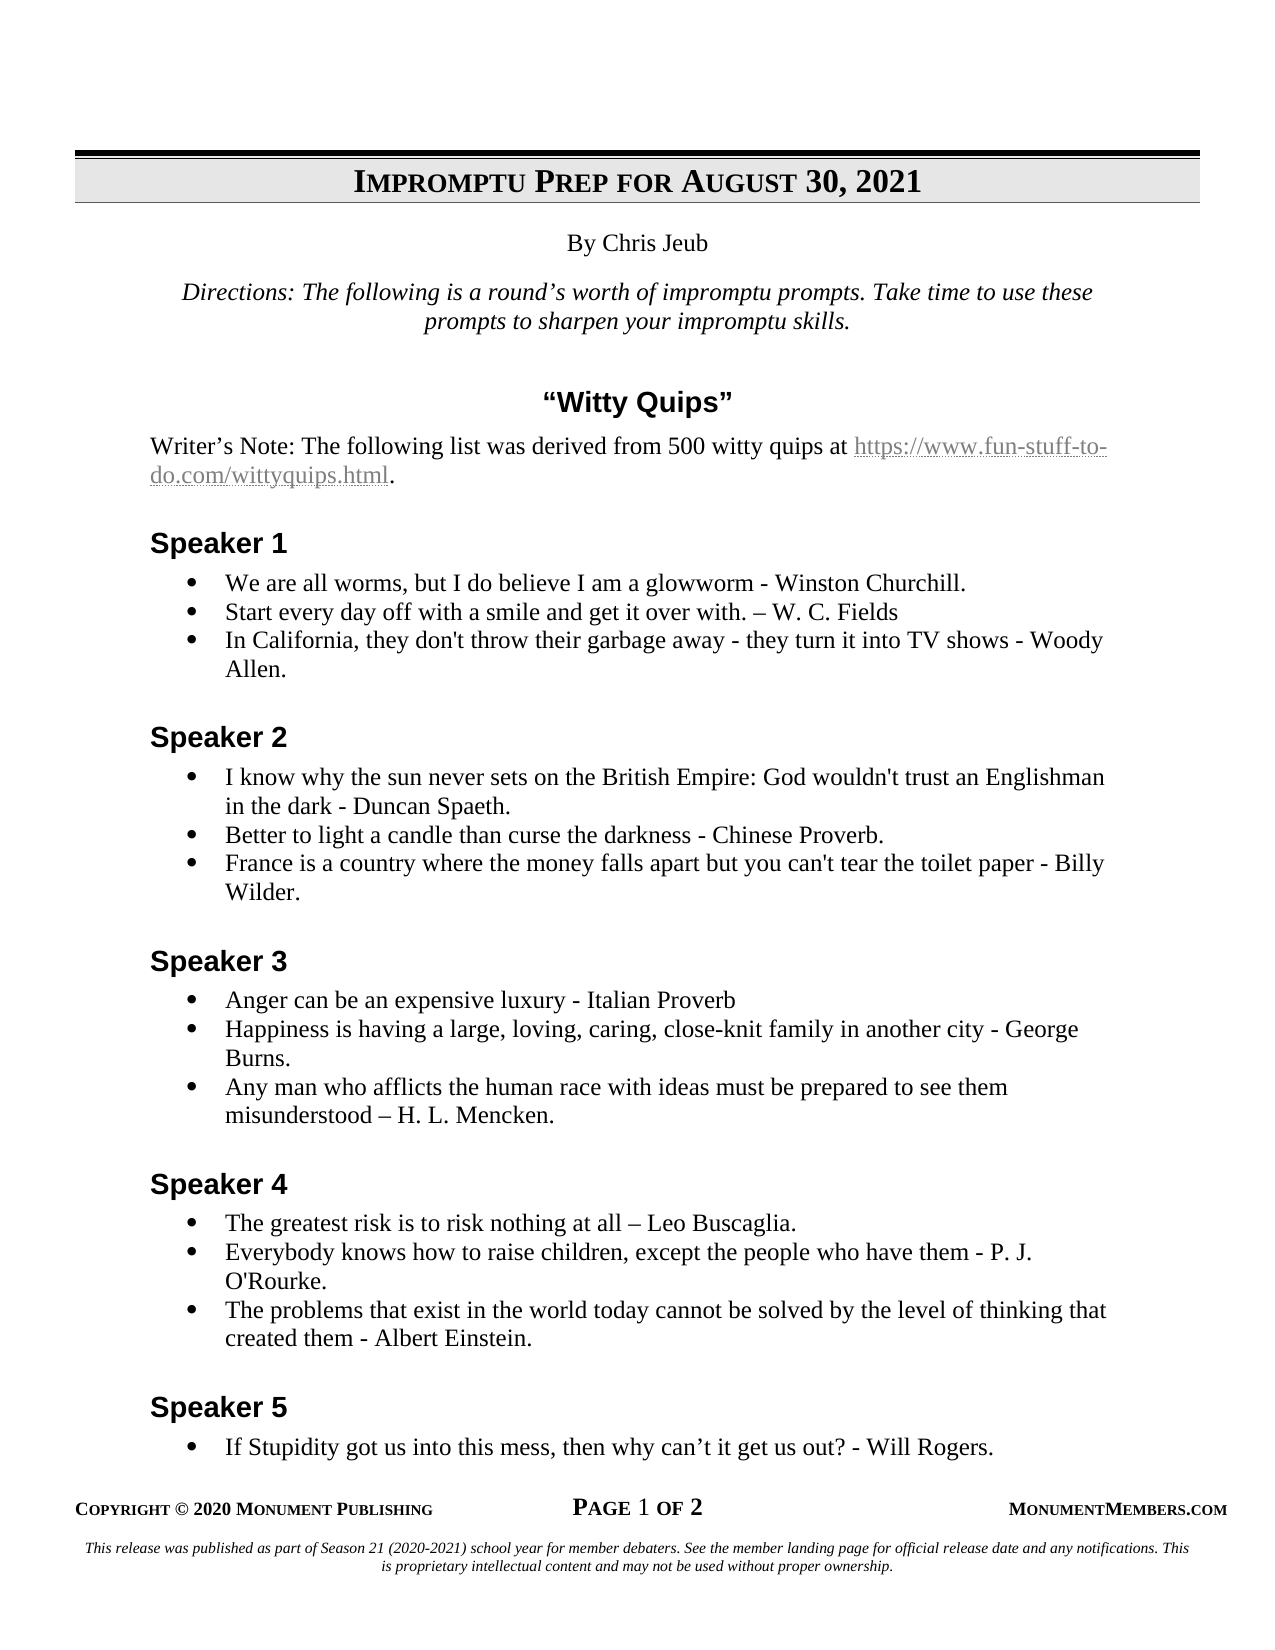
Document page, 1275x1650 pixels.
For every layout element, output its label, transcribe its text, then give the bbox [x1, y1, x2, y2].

list The greatest risk is to risk nothing at all – Leo Buscaglia. [187, 1208, 1125, 1237]
list Better to light a candle than curse the darkness - Chinese Proverb. [187, 820, 1125, 848]
list The problems that exist in the world today cannot be solved by the level of thinking that created them - Albert Einstein. [187, 1295, 1125, 1352]
list I know why the sun never sets on the British Empire: God wouldn't trust an Englishman in the dark - Duncan Spaeth. [187, 762, 1125, 820]
list Any man who afflicts the human race with ideas must be prepared to see them misunderstood – H. L. Mencken. [187, 1072, 1125, 1129]
list Happiness is having a large, loving, caring, close-knit family in another city - George Burns. [187, 1014, 1125, 1072]
subtitle Speaker 4 [150, 1167, 1125, 1200]
subtitle Speaker 1 [150, 526, 1125, 559]
list Anger can be an expensive luxury - Italian Proverb [187, 985, 1125, 1014]
text Directions: The following is a round’s worth of impromptu prompts. Take time to use these prompts to sharpen your impromptu skills. [150, 277, 1125, 335]
subtitle “Witty Quips” [150, 385, 1125, 418]
subtitle Speaker 2 [150, 720, 1125, 754]
list We are all worms, but I do believe I am a glowworm - Winston Churchill. [187, 568, 1125, 597]
list Start every day off with a smile and get it over with. – W. C. Fields [187, 597, 1125, 625]
list France is a country where the money falls apart but you can't tear the toilet paper - Billy Wilder. [187, 848, 1125, 906]
subtitle Speaker 5 [150, 1390, 1125, 1423]
title Impromptu Prep for August 30, 2021 [75, 159, 1200, 202]
list Everybody knows how to raise children, except the people who have them - P. J. O'Rourke. [187, 1237, 1125, 1295]
subtitle Speaker 3 [150, 943, 1125, 977]
list In California, they don't throw their garbage away - they turn it into TV shows - Woody Allen. [187, 625, 1125, 683]
text Writer’s Note: The following list was derived from 500 witty quips at https://www.fun-stuff-to-do.com/wittyquips.html. [150, 431, 1125, 488]
text By Chris Jeub [150, 228, 1125, 257]
list If Stupidity got us into this mess, then why can’t it get us out? - Will Rogers. [187, 1432, 1125, 1460]
